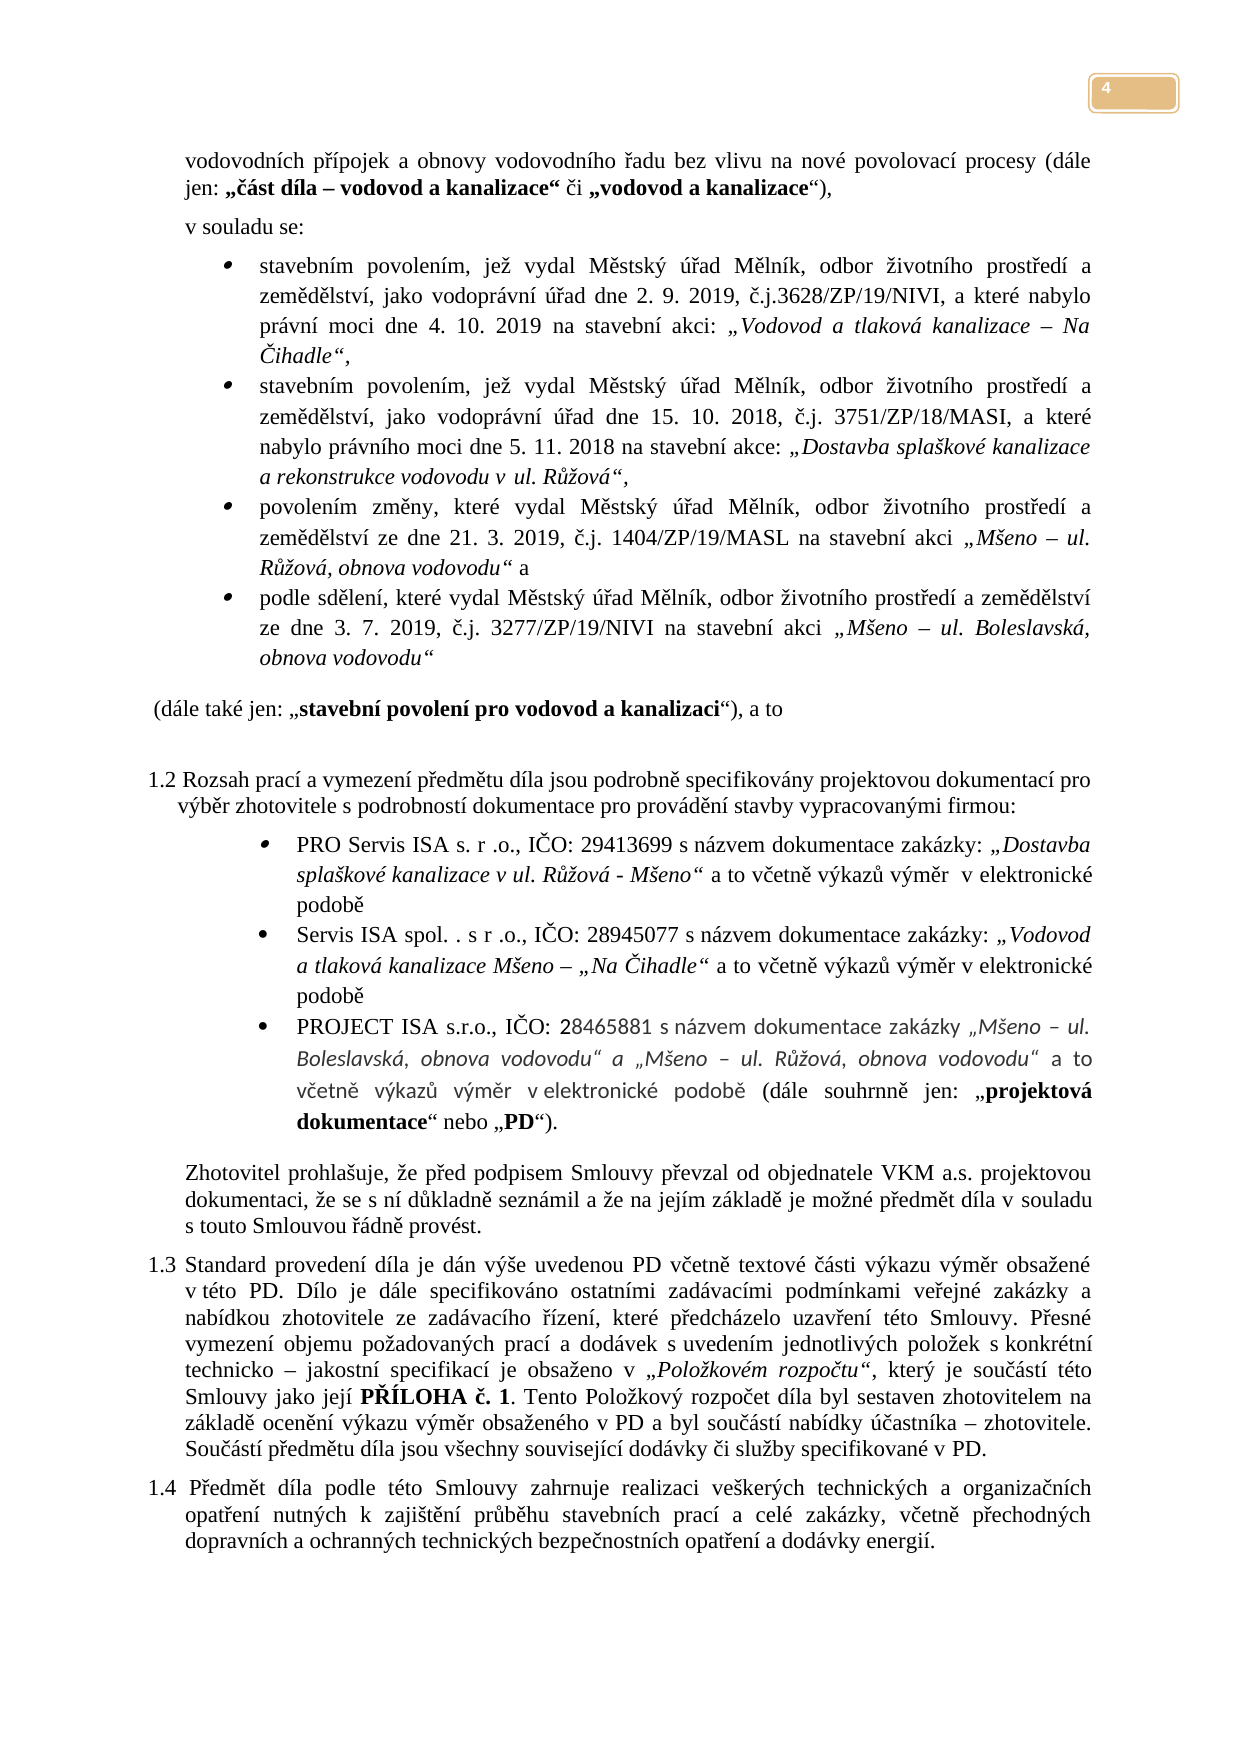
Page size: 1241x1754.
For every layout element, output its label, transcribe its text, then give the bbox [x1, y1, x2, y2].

list podle sdělení, které vydal Městský úřad Mělník, odbor životního prostředí a zemědělství ze dne 3. 7. 2019, č.j. 3277/ZP/19/NIVI na stavební akci „Mšeno – ul. Boleslavská, obnova vodovodu“ [222, 584, 1093, 671]
text 1.3 Standard provedení díla je dán výše uvedenou PD včetně textové části výkazu výměr obsažené v této PD. Dílo je dále specifikováno ostatními zadávacími podmínkami veřejné zakázky a nabídkou zhotovitele ze zadávacího řízení, které předcházelo uzavření této Smlouvy. Přesné vymezení objemu požadovaných prací a dodávek s uvedením jednotlivých položek s konkrétní technicko – jakostní specifikací je obsaženo v „Položkovém rozpočtu“, který je součástí této Smlouvy jako její PŘÍLOHA č. 1. Tento Položkový rozpočet díla byl sestaven zhotovitelem na základě ocenění výkazu výměr obsaženého v PD a byl součástí nabídky účastníka – zhotovitele. Součástí předmětu díla jsou všechny související dodávky či služby specifikované v PD. [148, 1251, 1093, 1462]
text Zhotovitel prohlašuje, že před podpisem Smlouvy převzal od objednatele VKM a.s. projektovou dokumentaci, že se s ní důkladně seznámil a že na jejím základě je možné předmět díla v souladu s touto Smlouvou řádně provést. [148, 1159, 1093, 1238]
list stavebním povolením, jež vydal Městský úřad Mělník, odbor životního prostředí a zemědělství, jako vodoprávní úřad dne 2. 9. 2019, č.j.3628/ZP/19/NIVI, a které nabylo právní moci dne 4. 10. 2019 na stavební akci: „Vodovod a tlaková kanalizace – Na Čihadle“, [222, 252, 1093, 369]
text 1.4 Předmět díla podle této Smlouvy zahrnuje realizaci veškerých technických a organizačních opatření nutných k zajištění průběhu stavebních prací a celé zakázky, včetně přechodných dopravních a ochranných technických bezpečnostních opatření a dodávky energií. [148, 1474, 1093, 1553]
text v souladu se: [148, 213, 1093, 239]
list Servis ISA spol. . s r .o., IČO: 28945077 s názvem dokumentace zakázky: „Vodovod a tlaková kanalizace Mšeno – „Na Čihadle“ a to včetně výkazů výměr v elektronické podobě [259, 921, 1093, 1008]
text 1.2 Rozsah prací a vymezení předmětu díla jsou podrobně specifikovány projektovou dokumentací pro výběr zhotovitele s podrobností dokumentace pro provádění stavby vypracovanými firmou: [148, 766, 1093, 818]
text (dále také jen: „stavební povolení pro vodovod a kanalizaci“), a to [148, 695, 1093, 722]
list stavebním povolením, jež vydal Městský úřad Mělník, odbor životního prostředí a zemědělství, jako vodoprávní úřad dne 15. 10. 2018, č.j. 3751/ZP/18/MASI, a které nabylo právního moci dne 5. 11. 2018 na stavební akce: „Dostavba splaškové kanalizace a rekonstrukce vodovodu v ul. Růžová“, [222, 372, 1093, 489]
list povolením změny, které vydal Městský úřad Mělník, odbor životního prostředí a zemědělství ze dne 21. 3. 2019, č.j. 1404/ZP/19/MASL na stavební akci „Mšeno – ul. Růžová, obnova vodovodu“ a [222, 493, 1093, 580]
list PROJECT ISA s.r.o., IČO: 28465881 s názvem dokumentace zakázky „Mšeno – ul. Boleslavská, obnova vodovodu“ a „Mšeno – ul. Růžová, obnova vodovodu“ a to včetně výkazů výměr v elektronické podobě (dále souhrnně jen: „projektová dokumentace“ nebo „PD“). [259, 1012, 1093, 1135]
list PRO Servis ISA s. r .o., IČO: 29413699 s názvem dokumentace zakázky: „Dostavba splaškové kanalizace v ul. Růžová - Mšeno“ a to včetně výkazů výměr v elektronické podobě [259, 831, 1093, 918]
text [148, 148, 1093, 200]
